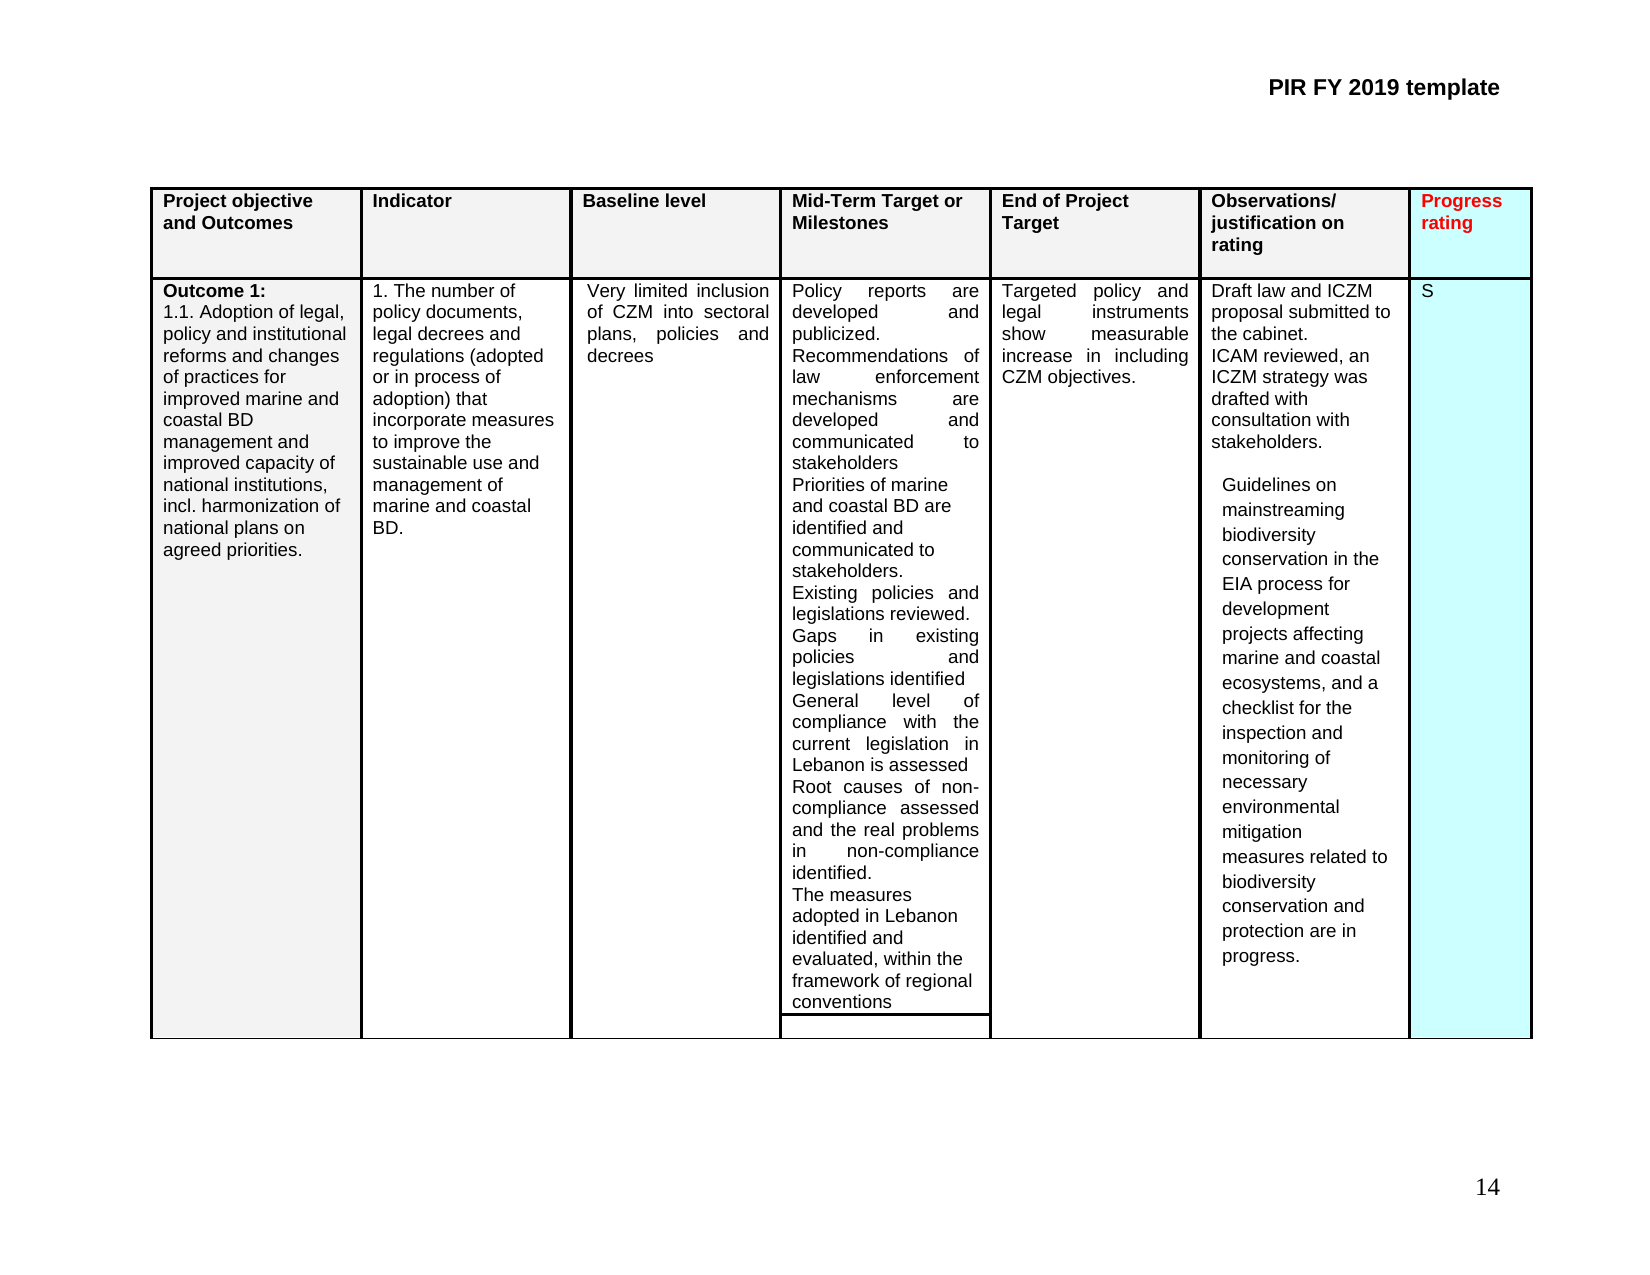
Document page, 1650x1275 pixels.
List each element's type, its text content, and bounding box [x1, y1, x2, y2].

table_cell Policy reports are developed and publicized. Recommendations of law enforcement mechanisms are developed and communicated to stakeholders Priorities of marine and coastal BD are identified and communicated to stakeholders. Existing policies and legislations reviewed. Gaps in existing policies and legislations identified General level of compliance with the current legislation in Lebanon is assessed Root causes of non-compliance assessed and the real problems in non-compliance identified. The measures adopted in Lebanon identified and evaluated, within the framework of regional conventions [782, 280, 989, 1013]
table_cell [782, 1016, 989, 1037]
table_cell 1. The number of policy documents, legal decrees and regulations (adopted or in process of adoption) that incorporate measures to improve the sustainable use and management of marine and coastal BD. [363, 280, 569, 1037]
table_cell Targeted policy and legal instruments show measurable increase in including CZM objectives. [992, 280, 1198, 1037]
table_header Baseline level [573, 190, 779, 277]
table_header Mid-Term Target or Milestones [782, 190, 989, 277]
table_header End of Project Target [992, 190, 1198, 277]
table_cell Very limited inclusion of CZM into sectoral plans, policies and decrees [573, 280, 779, 1037]
table_cell Draft law and ICZM proposal submitted to the cabinet. ICAM reviewed, an ICZM strategy was drafted with consultation with stakeholders. Guidelines on mainstreaming biodiversity conservation in the EIA process for development projects affecting marine and coastal ecosystems, and a checklist for the inspection and monitoring of necessary environmental mitigation measures related to biodiversity conservation and protection are in progress. [1202, 280, 1408, 1037]
table_cell Outcome 1: 1.1. Adoption of legal, policy and institutional reforms and changes of practices for improved marine and coastal BD management and improved capacity of national institutions, incl. harmonization of national plans on agreed priorities. [153, 280, 360, 1037]
table_header Observations/ justification on rating [1202, 190, 1408, 277]
table_header Indicator [363, 190, 569, 277]
table_cell S [1411, 280, 1530, 1037]
table_header Progress rating [1411, 190, 1530, 277]
table_header Project objective and Outcomes [153, 190, 360, 277]
